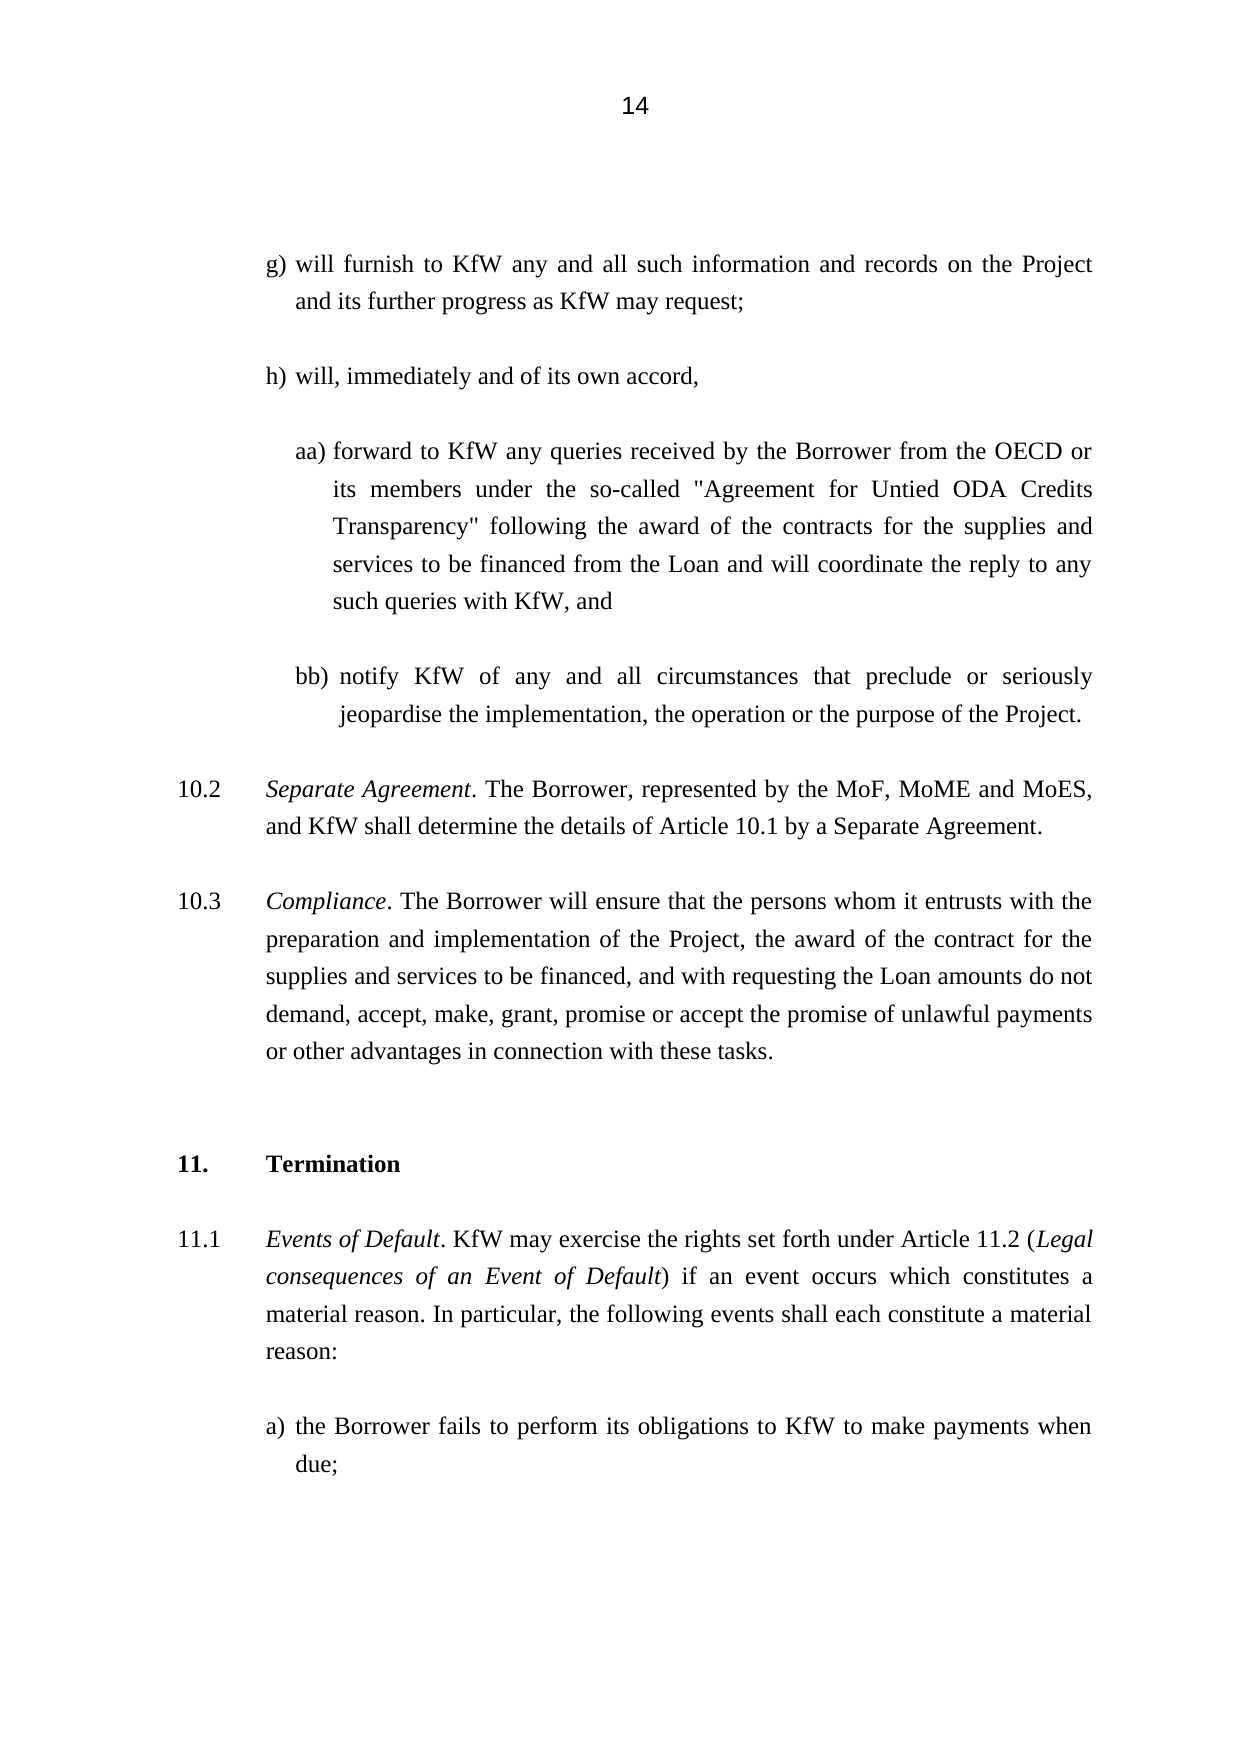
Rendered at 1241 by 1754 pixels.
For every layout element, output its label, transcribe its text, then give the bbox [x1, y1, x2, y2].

text bb) notify KfW of any and all circumstances that preclude or seriously jeopardise the implementation, the operation or the purpose of the Project. [295, 652, 1093, 727]
text h) will, immediately and of its own accord, [266, 352, 1093, 390]
text 11. Termination [177, 1140, 1093, 1177]
list forward to KfW any queries received by the Borrower from the OECD or its members under the so-called "Agreement for Untied ODA Credits Transparency" following the award of the contracts for the supplies and services to be financed from the Loan and will coordinate the reply to any such queries with KfW, and [295, 427, 1093, 615]
text 10.2 Separate Agreement. The Borrower, represented by the MoF, MoME and MoES, and KfW shall determine the details of Article 10.1 by a Separate Agreement. [177, 765, 1093, 840]
text 10.3 Compliance. The Borrower will ensure that the persons whom it entrusts with the preparation and implementation of the Project, the award of the contract for the supplies and services to be financed, and with requesting the Loan amounts do not demand, accept, make, grant, promise or accept the promise of unlawful payments or other advantages in connection with these tasks. [177, 877, 1093, 1065]
text 11.1 Events of Default. KfW may exercise the rights set forth under Article 11.2 (Legal consequences of an Event of Default) if an event occurs which constitutes a material reason. In particular, the following events shall each constitute a material reason: [177, 1215, 1093, 1365]
list will furnish to KfW any and all such information and records on the Project and its further progress as KfW may request; [266, 240, 1093, 315]
text a) the Borrower fails to perform its obligations to KfW to make payments when due; [266, 1402, 1093, 1477]
